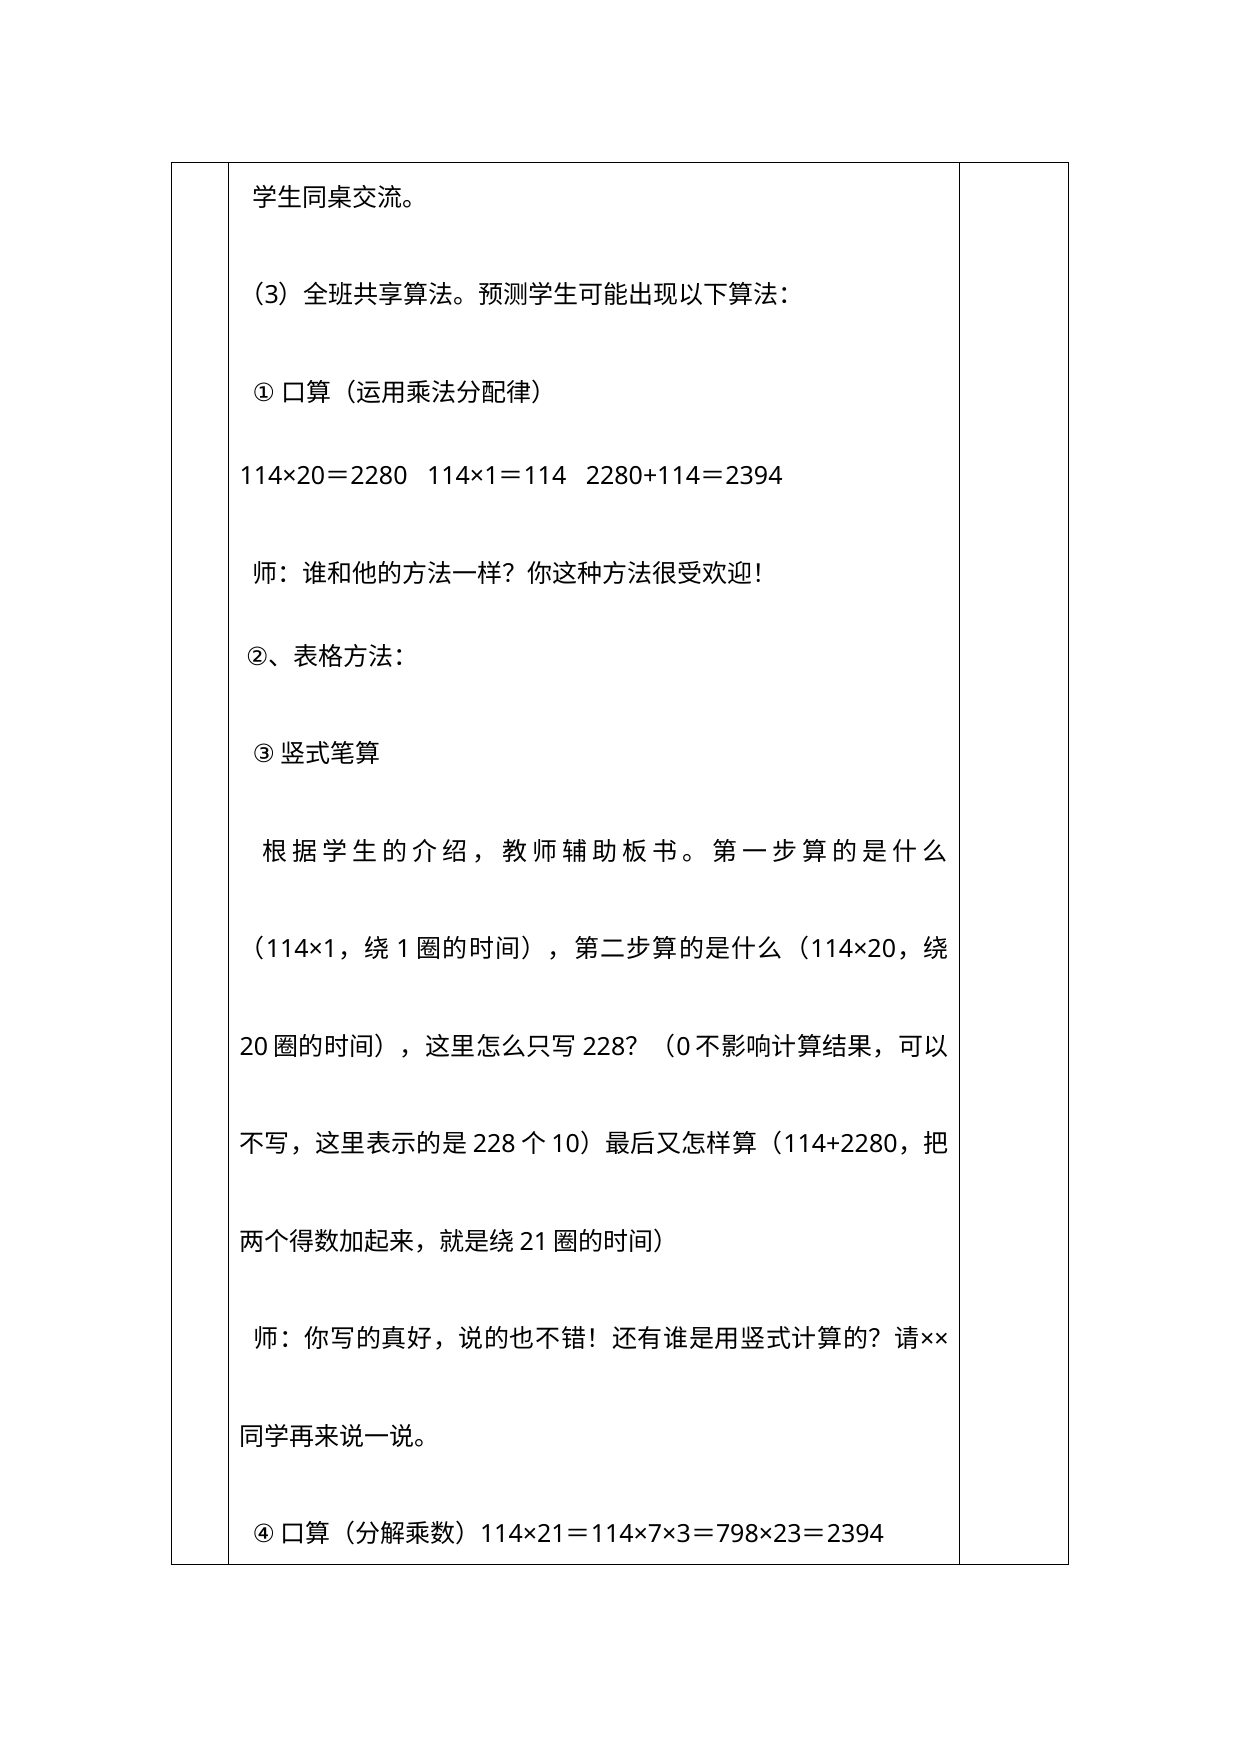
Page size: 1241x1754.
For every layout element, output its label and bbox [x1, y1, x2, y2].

table_cell [960, 163, 1068, 1564]
